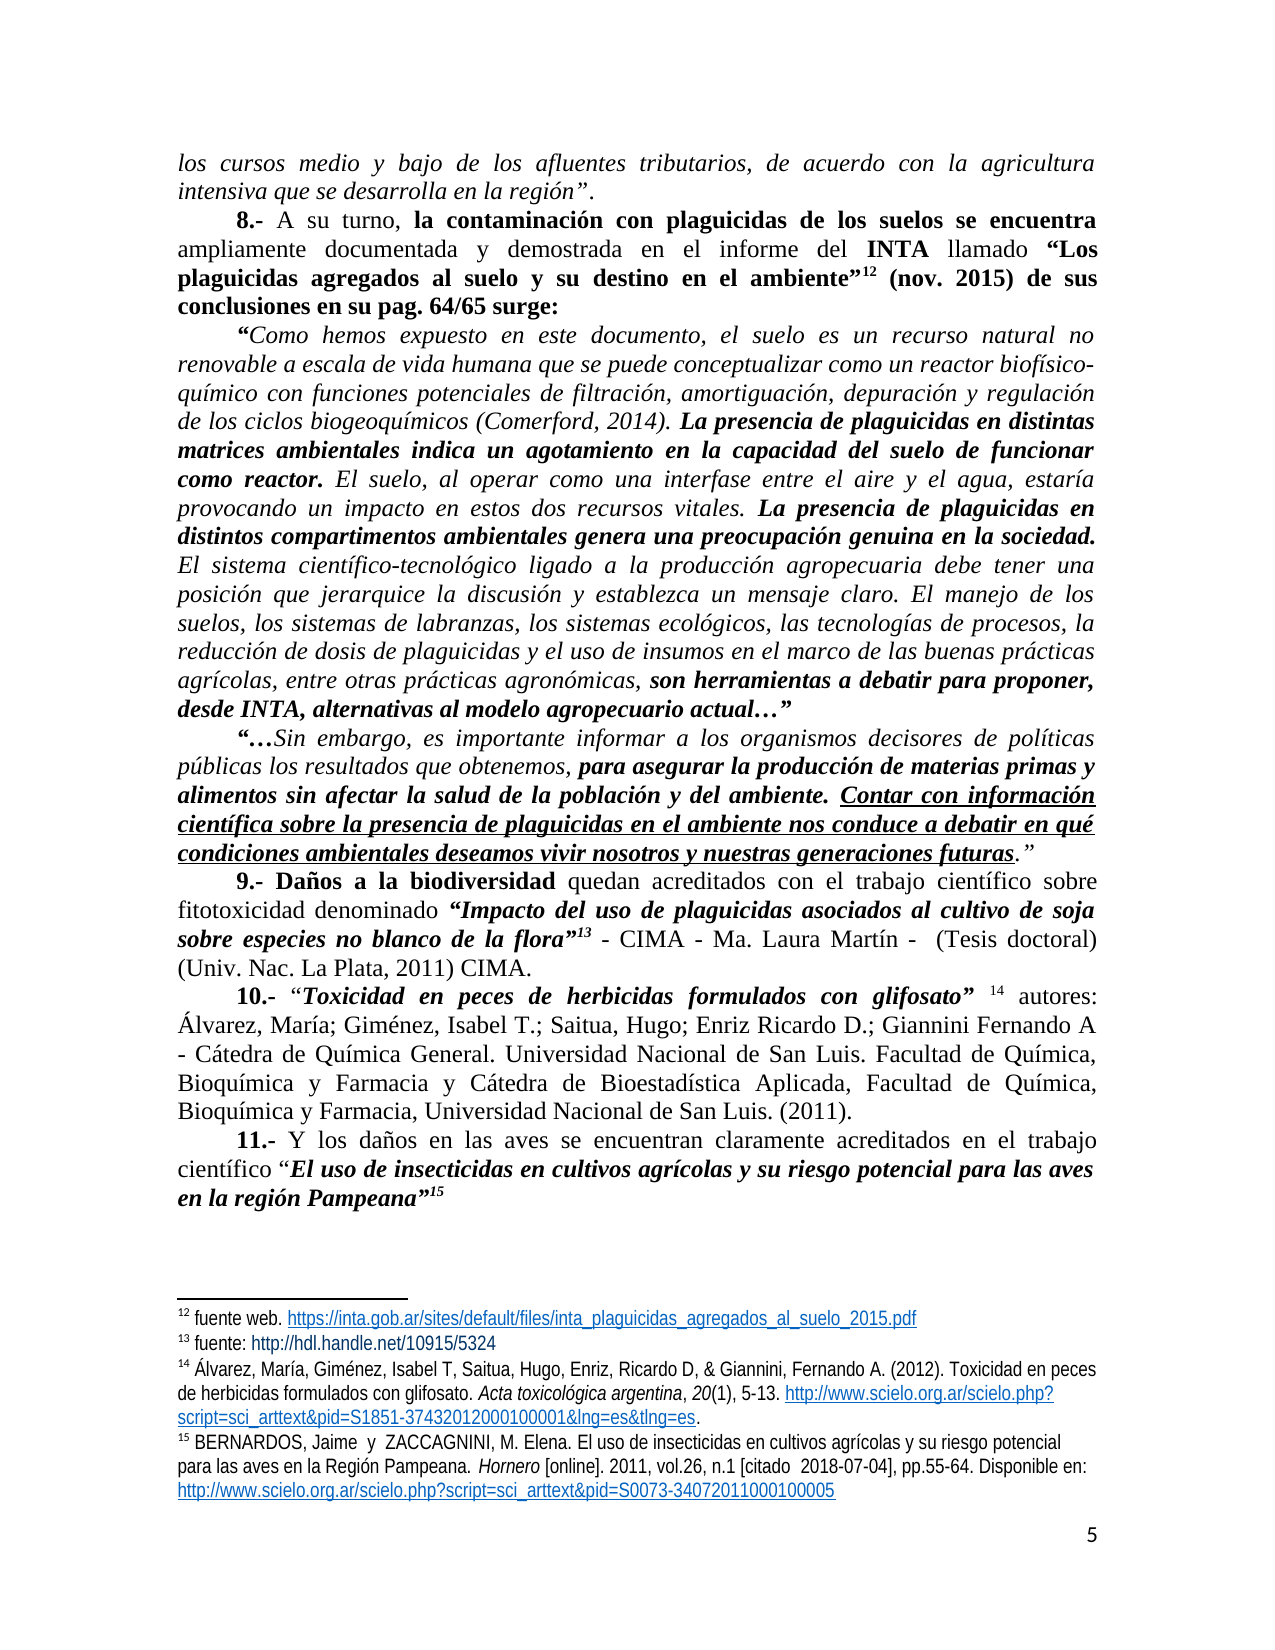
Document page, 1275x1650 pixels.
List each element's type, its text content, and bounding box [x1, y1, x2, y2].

text “…Sin embargo, es importante informar a los organismos decisores de políticas públicas los resultados que obtenemos, para asegurar la producción de materias primas y alimentos sin afectar la salud de la población y del ambiente. Contar con información científica sobre la presencia de plaguicidas en el ambiente nos conduce a debatir en qué condiciones ambientales deseamos vivir nosotros y nuestras generaciones futuras.” [177, 723, 1098, 866]
text “Como hemos expuesto en este documento, el suelo es un recurso natural no renovable a escala de vida humana que se puede conceptualizar como un reactor biofísico-químico con funciones potenciales de filtración, amortiguación, depuración y regulación de los ciclos biogeoquímicos (Comerford, 2014). La presencia de plaguicidas en distintas matrices ambientales indica un agotamiento en la capacidad del suelo de funcionar como reactor. El suelo, al operar como una interfase entre el aire y el agua, estaría provocando un impacto en estos dos recursos vitales. La presencia de plaguicidas en distintos compartimentos ambientales genera una preocupación genuina en la sociedad. El sistema científico-tecnológico ligado a la producción agropecuaria debe tener una posición que jerarquice la discusión y establezca un mensaje claro. El manejo de los suelos, los sistemas de labranzas, los sistemas ecológicos, las tecnologías de procesos, la reducción de dosis de plaguicidas y el uso de insumos en el marco de las buenas prácticas agrícolas, entre otras prácticas agronómicas, son herramientas a debatir para proponer, desde INTA, alternativas al modelo agropecuario actual…” [177, 320, 1098, 723]
text 9.- Daños a la biodiversidad quedan acreditados con el trabajo científico sobre fitotoxicidad denominado “Impacto del uso de plaguicidas asociados al cultivo de soja sobre especies no blanco de la flora” - CIMA - Ma. Laura Martín - (Tesis doctoral) (Univ. Nac. La Plata, 2011) CIMA. [177, 866, 1098, 981]
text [177, 148, 1098, 205]
text 10.- “Toxicidad en peces de herbicidas formulados con glifosato” autores: Álvarez, María; Giménez, Isabel T.; Saitua, Hugo; Enriz Ricardo D.; Giannini Fernando A - Cátedra de Química General. Universidad Nacional de San Luis. Facultad de Química, Bioquímica y Farmacia y Cátedra de Bioestadística Aplicada, Facultad de Química, Bioquímica y Farmacia, Universidad Nacional de San Luis. (2011). [177, 981, 1098, 1125]
text 11.- Y los daños en las aves se encuentran claramente acreditados en el trabajo científico “El uso de insecticidas en cultivos agrícolas y su riesgo potencial para las aves en la región Pampeana” [177, 1125, 1098, 1211]
text 8.- A su turno, la contaminación con plaguicidas de los suelos se encuentra ampliamente documentada y demostrada en el informe del INTA llamado “Los plaguicidas agregados al suelo y su destino en el ambiente” (nov. 2015) de sus conclusiones en su pag. 64/65 surge: [177, 205, 1098, 320]
